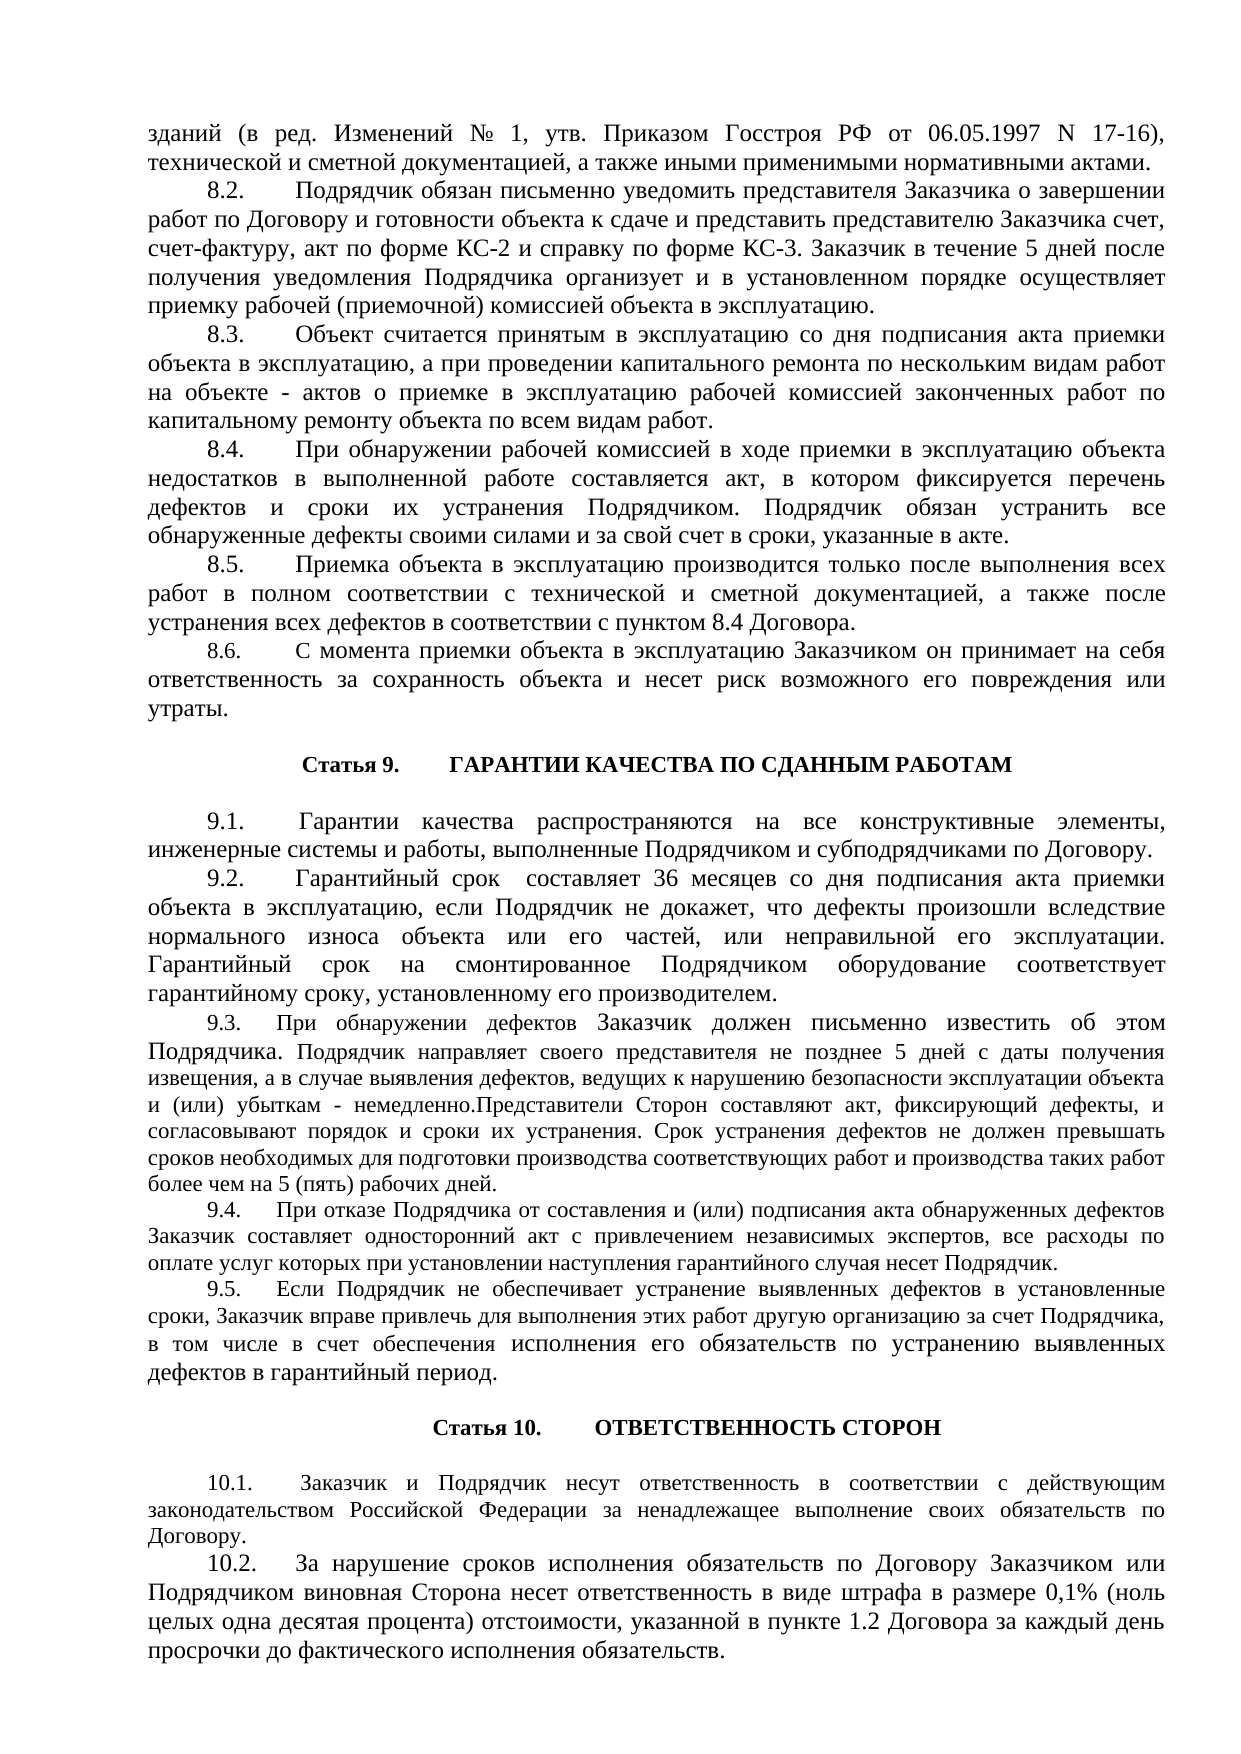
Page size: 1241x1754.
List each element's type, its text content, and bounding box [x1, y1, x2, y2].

text 10.2. За нарушение сроков исполнения обязательств по Договору Заказчиком или Подрядчиком виновная Сторона несет ответственность в виде штрафа в размере 0,1% (ноль целых одна десятая процента) отстоимости, указанной в пункте 1.2 Договора за каждый день просрочки до фактического исполнения обязательств. [148, 1548, 1167, 1663]
text 9.3. При обнаружении дефектов Заказчик должен письменно известить об этом Подрядчика. Подрядчик направляет своего представителя не позднее 5 дней с даты получения извещения, а в случае выявления дефектов, ведущих к нарушению безопасности эксплуатации объекта и (или) убыткам - немедленно.Представители Сторон составляют акт, фиксирующий дефекты, и согласовывают порядок и сроки их устранения. Срок устранения дефектов не должен превышать сроков необходимых для подготовки производства соответствующих работ и производства таких работ более чем на 5 (пять) рабочих дней. [148, 1007, 1167, 1196]
text Статья 10. ОТВЕТСТВЕННОСТЬ СТОРОН [148, 1414, 1167, 1441]
text 8.3. Объект считается принятым в эксплуатацию со дня подписания акта приемки объекта в эксплуатацию, а при проведении капитального ремонта по нескольким видам работ на объекте - актов о приемке в эксплуатацию рабочей комиссией законченных работ по капитальному ремонту объекта по всем видам работ. [148, 319, 1167, 434]
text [148, 118, 1167, 176]
text 8.6. С момента приемки объекта в эксплуатацию Заказчиком он принимает на себя ответственность за сохранность объекта и несет риск возможного его повреждения или утраты. [148, 636, 1167, 722]
text 8.4. При обнаружении рабочей комиссией в ходе приемки в эксплуатацию объекта недостатков в выполненной работе составляется акт, в котором фиксируется перечень дефектов и сроки их устранения Подрядчиком. Подрядчик обязан устранить все обнаруженные дефекты своими силами и за свой счет в сроки, указанные в акте. [148, 434, 1167, 549]
text 9.1. Гарантии качества распространяются на все конструктивные элементы, инженерные системы и работы, выполненные Подрядчиком и субподрядчиками по Договору. [148, 806, 1167, 863]
text 9.4. При отказе Подрядчика от составления и (или) подписания акта обнаруженных дефектов Заказчик составляет односторонний акт с привлечением независимых экспертов, все расходы по оплате услуг которых при установлении наступления гарантийного случая несет Подрядчик. [148, 1196, 1167, 1275]
text 8.2. Подрядчик обязан письменно уведомить представителя Заказчика о завершении работ по Договору и готовности объекта к сдаче и представить представителю Заказчика счет, счет-фактуру, акт по форме КС-2 и справку по форме КС-3. Заказчик в течение 5 дней после получения уведомления Подрядчика организует и в установленном порядке осуществляет приемку рабочей (приемочной) комиссией объекта в эксплуатацию. [148, 176, 1167, 319]
text 10.1. Заказчик и Подрядчик несут ответственность в соответствии с действующим законодательством Российской Федерации за ненадлежащее выполнение своих обязательств по Договору. [148, 1469, 1167, 1548]
text 9.2. Гарантийный срок составляет 36 месяцев со дня подписания акта приемки объекта в эксплуатацию, если Подрядчик не докажет, что дефекты произошли вследствие нормального износа объекта или его частей, или неправильной его эксплуатации. Гарантийный срок на смонтированное Подрядчиком оборудование соответствует гарантийному сроку, установленному его производителем. [148, 863, 1167, 1007]
text 8.5. Приемка объекта в эксплуатацию производится только после выполнения всех работ в полном соответствии с технической и сметной документацией, а также после устранения всех дефектов в соответствии с пунктом 8.4 Договора. [148, 549, 1167, 636]
text 9.5. Если Подрядчик не обеспечивает устранение выявленных дефектов в установленные сроки, Заказчик вправе привлечь для выполнения этих работ другую организацию за счет Подрядчика, в том числе в счет обеспечения исполнения его обязательств по устранению выявленных дефектов в гарантийный период. [148, 1275, 1167, 1386]
text Статья 9. ГАРАНТИИ КАЧЕСТВА ПО СДАННЫМ РАБОТАМ [148, 751, 1167, 777]
